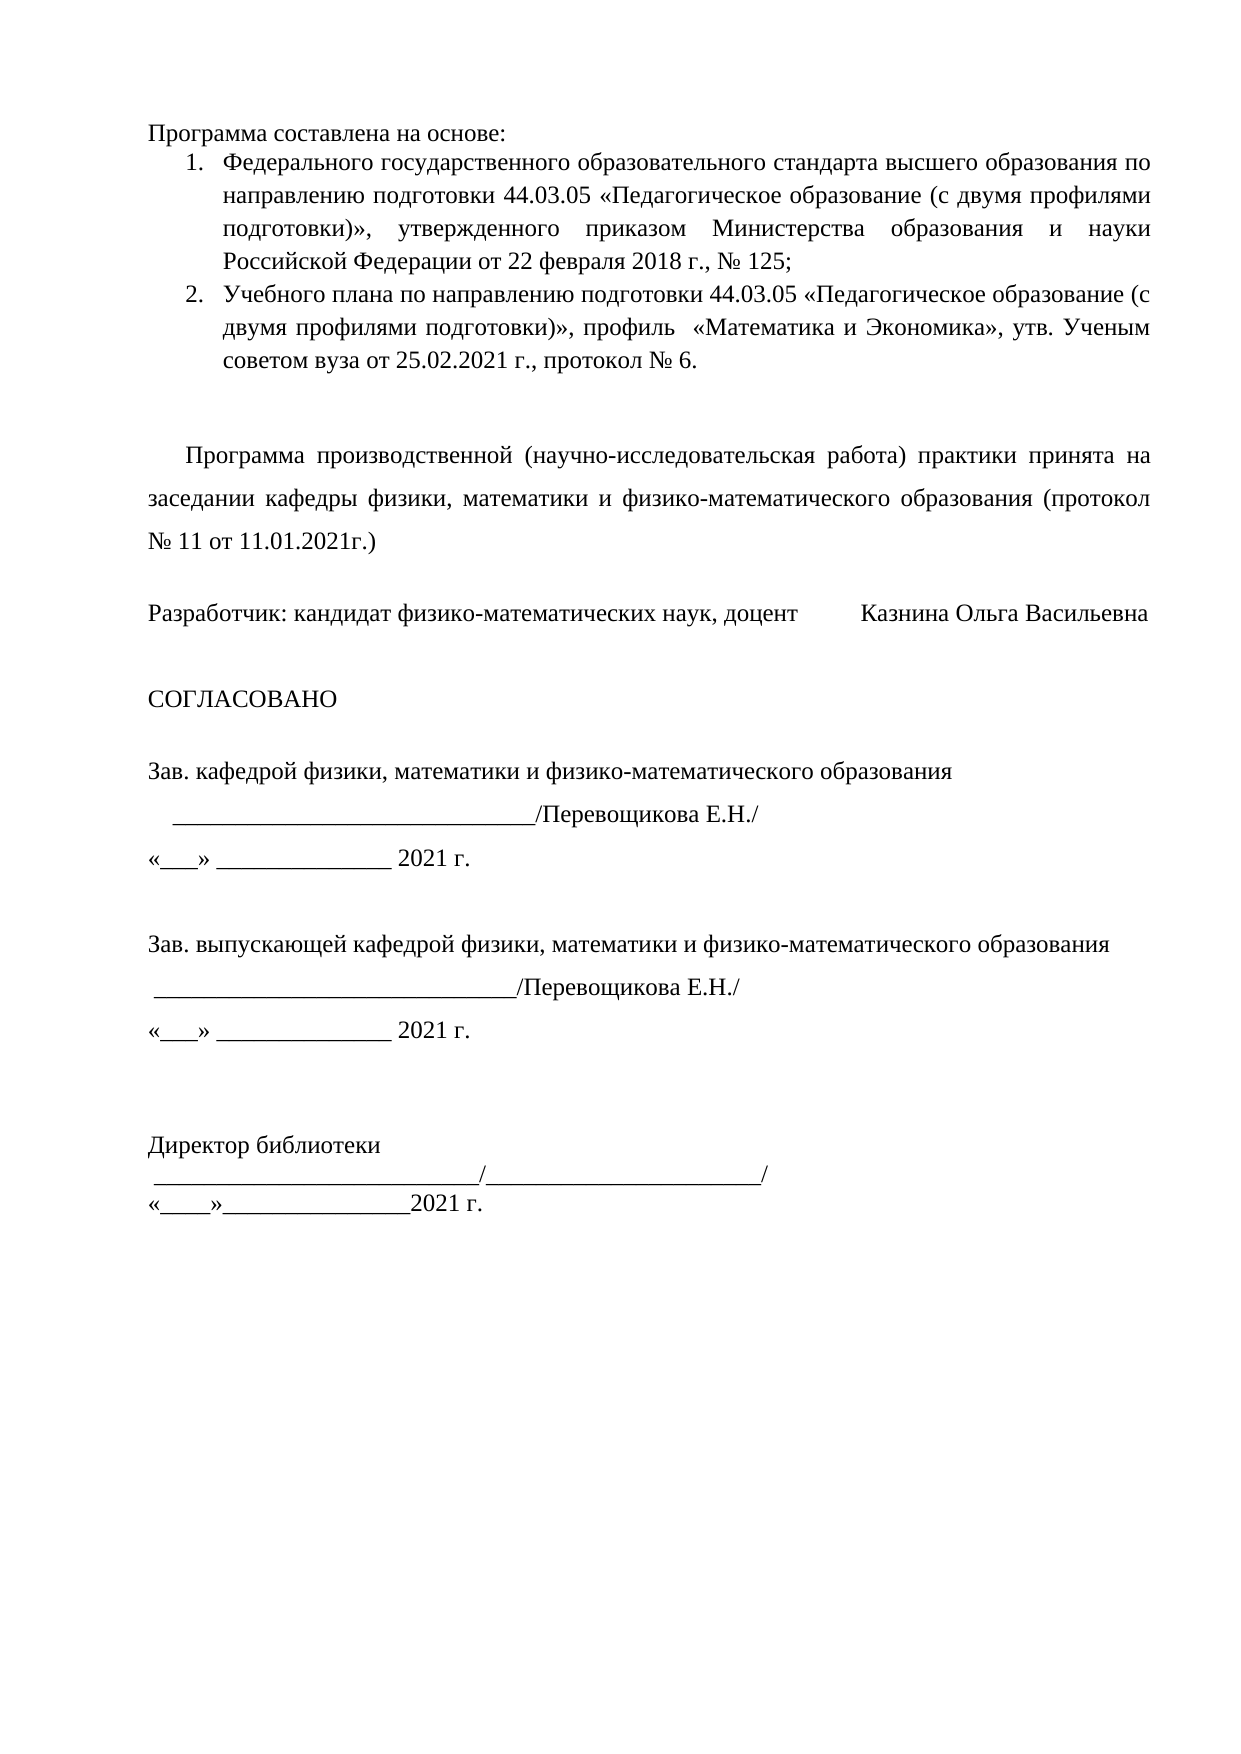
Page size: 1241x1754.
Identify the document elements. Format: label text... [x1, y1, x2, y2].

list Федерального государственного образовательного стандарта высшего образования по направлению подготовки 44.03.05 «Педагогическое образование (с двумя профилями подготовки)», утвержденного приказом Министерства образования и науки Российской Федерации от 22 февраля 2018 г., № 125; [185, 147, 1152, 275]
text «___» ______________ 2021 г. [148, 843, 1152, 871]
text СОГЛАСОВАНО [148, 684, 1152, 713]
text «___» ______________ 2021 г. [148, 1015, 1152, 1044]
text Программа составлена на основе: [148, 118, 1152, 147]
text Зав. кафедрой физики, математики и физико-математического образования [148, 756, 1152, 785]
list Учебного плана по направлению подготовки 44.03.05 «Педагогическое образование (с двумя профилями подготовки)», профиль «Математика и Экономика», утв. Ученым советом вуза от 25.02.2021 г., протокол № 6. [185, 279, 1152, 374]
text Разработчик: кандидат физико-математических наук, доцент Казнина Ольга Васильевна [148, 598, 1152, 627]
text Программа производственной (научно-исследовательская работа) практики принята на заседании кафедры физики, математики и физико-математического образования (протокол № 11 от 11.01.2021г.) [148, 440, 1152, 555]
text Зав. выпускающей кафедрой физики, математики и физико-математического образования [148, 929, 1152, 958]
text Директор библиотеки [148, 1130, 1152, 1159]
text _____________________________/Перевощикова Е.Н./ [148, 799, 1152, 828]
text _____________________________/Перевощикова Е.Н./ [148, 972, 1152, 1001]
text __________________________/______________________/ [148, 1159, 1152, 1188]
text «____»_______________2021 г. [148, 1188, 1152, 1216]
